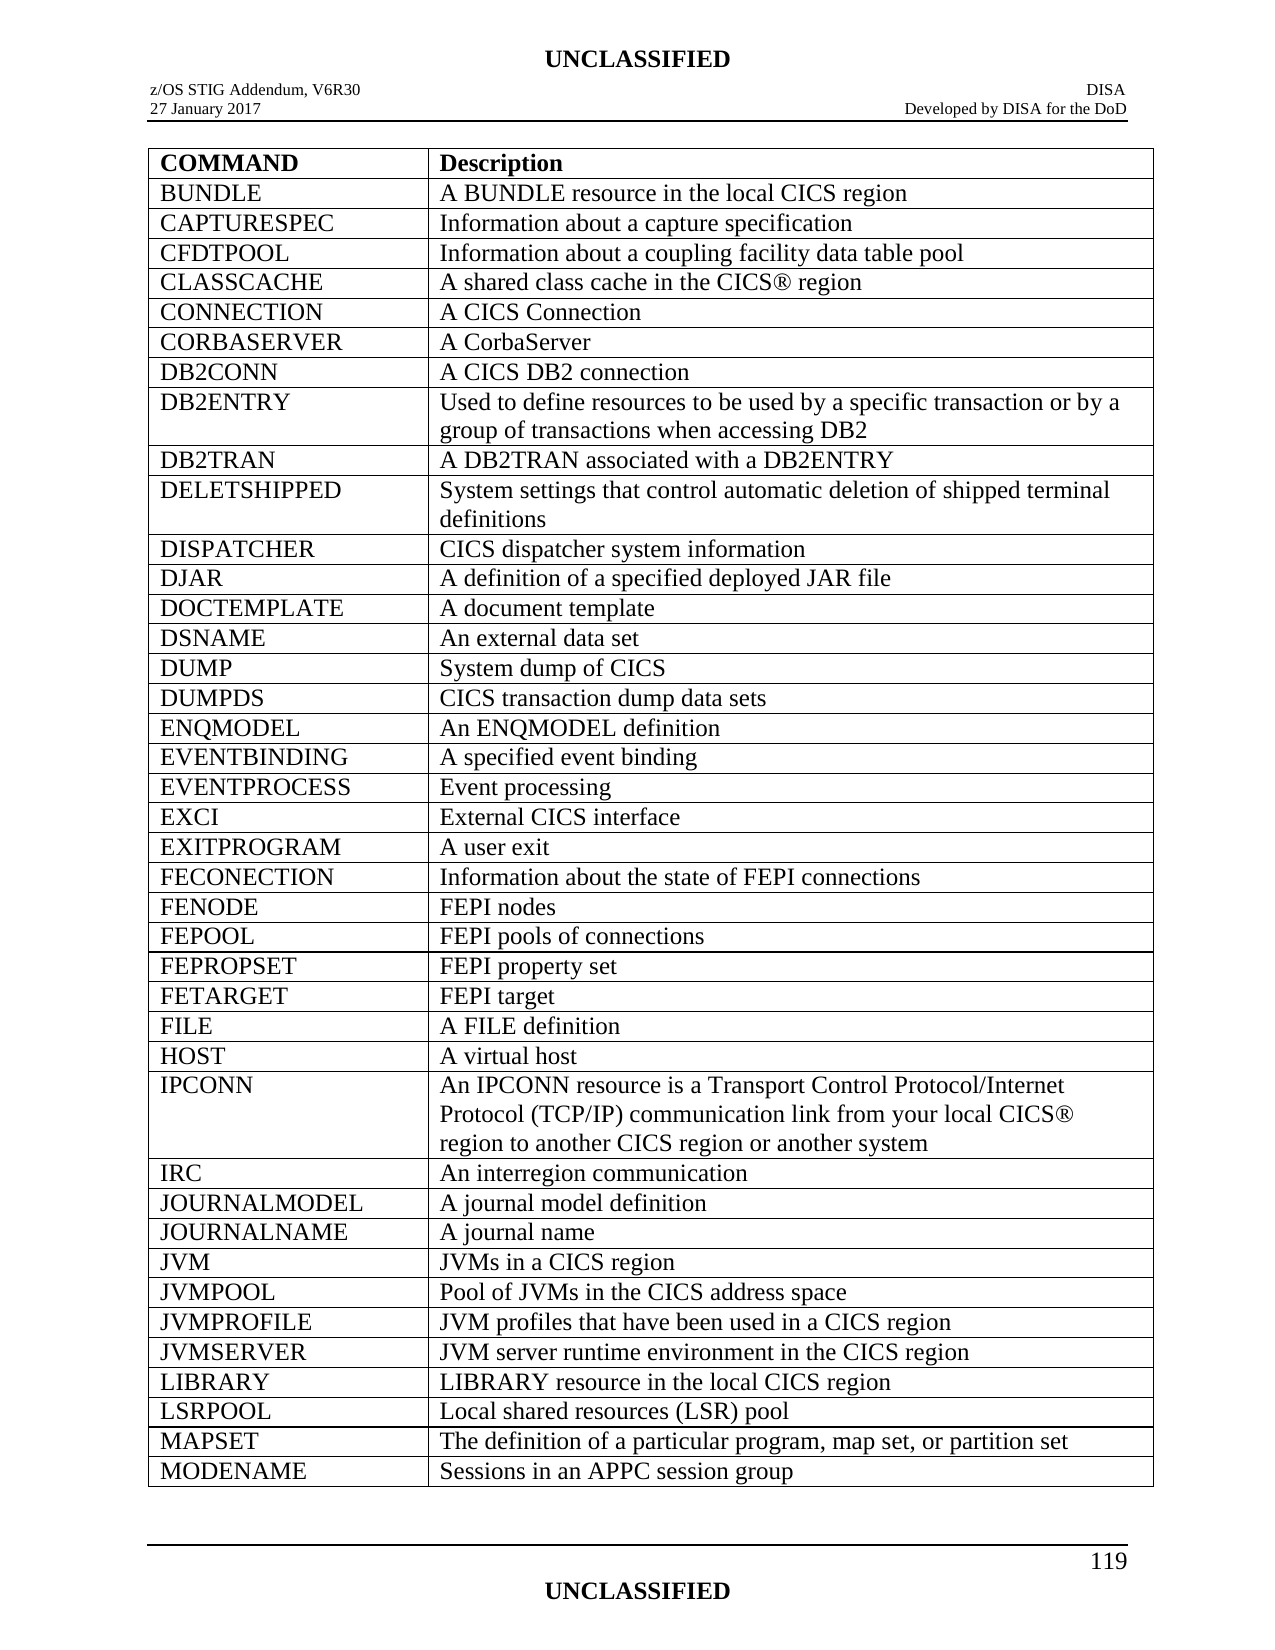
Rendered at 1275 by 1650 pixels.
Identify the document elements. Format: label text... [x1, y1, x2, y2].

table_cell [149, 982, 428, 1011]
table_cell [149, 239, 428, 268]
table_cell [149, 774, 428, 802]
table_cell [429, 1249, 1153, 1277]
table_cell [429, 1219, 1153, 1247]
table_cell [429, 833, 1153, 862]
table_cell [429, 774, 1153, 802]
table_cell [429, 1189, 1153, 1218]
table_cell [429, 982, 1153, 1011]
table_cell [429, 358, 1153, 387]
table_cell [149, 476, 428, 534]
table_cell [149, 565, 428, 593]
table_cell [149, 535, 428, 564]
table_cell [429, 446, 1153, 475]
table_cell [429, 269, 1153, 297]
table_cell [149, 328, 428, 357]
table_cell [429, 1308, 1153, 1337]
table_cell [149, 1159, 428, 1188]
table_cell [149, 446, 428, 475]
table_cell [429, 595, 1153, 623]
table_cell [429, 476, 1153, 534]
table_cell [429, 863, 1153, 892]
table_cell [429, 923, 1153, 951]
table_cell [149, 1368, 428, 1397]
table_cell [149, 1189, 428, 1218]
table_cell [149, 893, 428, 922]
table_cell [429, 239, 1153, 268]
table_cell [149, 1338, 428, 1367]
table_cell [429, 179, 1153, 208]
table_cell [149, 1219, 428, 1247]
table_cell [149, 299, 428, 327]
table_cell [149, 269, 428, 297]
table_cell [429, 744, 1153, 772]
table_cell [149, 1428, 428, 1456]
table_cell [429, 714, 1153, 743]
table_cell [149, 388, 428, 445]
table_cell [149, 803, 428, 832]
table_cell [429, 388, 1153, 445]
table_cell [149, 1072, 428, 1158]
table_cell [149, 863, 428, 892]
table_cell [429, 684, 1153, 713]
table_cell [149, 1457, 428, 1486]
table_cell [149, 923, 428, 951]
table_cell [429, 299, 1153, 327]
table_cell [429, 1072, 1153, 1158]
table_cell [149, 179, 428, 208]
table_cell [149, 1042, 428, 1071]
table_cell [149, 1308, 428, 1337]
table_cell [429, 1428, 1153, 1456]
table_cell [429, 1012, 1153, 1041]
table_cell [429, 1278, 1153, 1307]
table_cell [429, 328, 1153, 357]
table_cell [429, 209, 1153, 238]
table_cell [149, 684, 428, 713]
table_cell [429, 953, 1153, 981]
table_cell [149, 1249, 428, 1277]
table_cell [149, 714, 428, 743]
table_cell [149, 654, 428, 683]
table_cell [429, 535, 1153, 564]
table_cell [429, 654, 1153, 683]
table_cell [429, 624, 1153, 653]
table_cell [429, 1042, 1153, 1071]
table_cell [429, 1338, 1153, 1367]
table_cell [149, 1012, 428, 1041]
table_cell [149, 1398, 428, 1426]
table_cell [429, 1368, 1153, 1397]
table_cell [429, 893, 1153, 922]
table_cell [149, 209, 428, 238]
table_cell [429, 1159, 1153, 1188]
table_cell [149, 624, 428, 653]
text 119 [135, 1546, 1127, 1575]
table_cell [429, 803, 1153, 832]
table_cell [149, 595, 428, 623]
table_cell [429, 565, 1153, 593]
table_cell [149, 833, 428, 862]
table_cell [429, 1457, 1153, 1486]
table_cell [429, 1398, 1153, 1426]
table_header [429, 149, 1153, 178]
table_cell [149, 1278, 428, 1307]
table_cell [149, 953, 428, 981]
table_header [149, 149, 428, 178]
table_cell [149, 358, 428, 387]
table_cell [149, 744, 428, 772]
